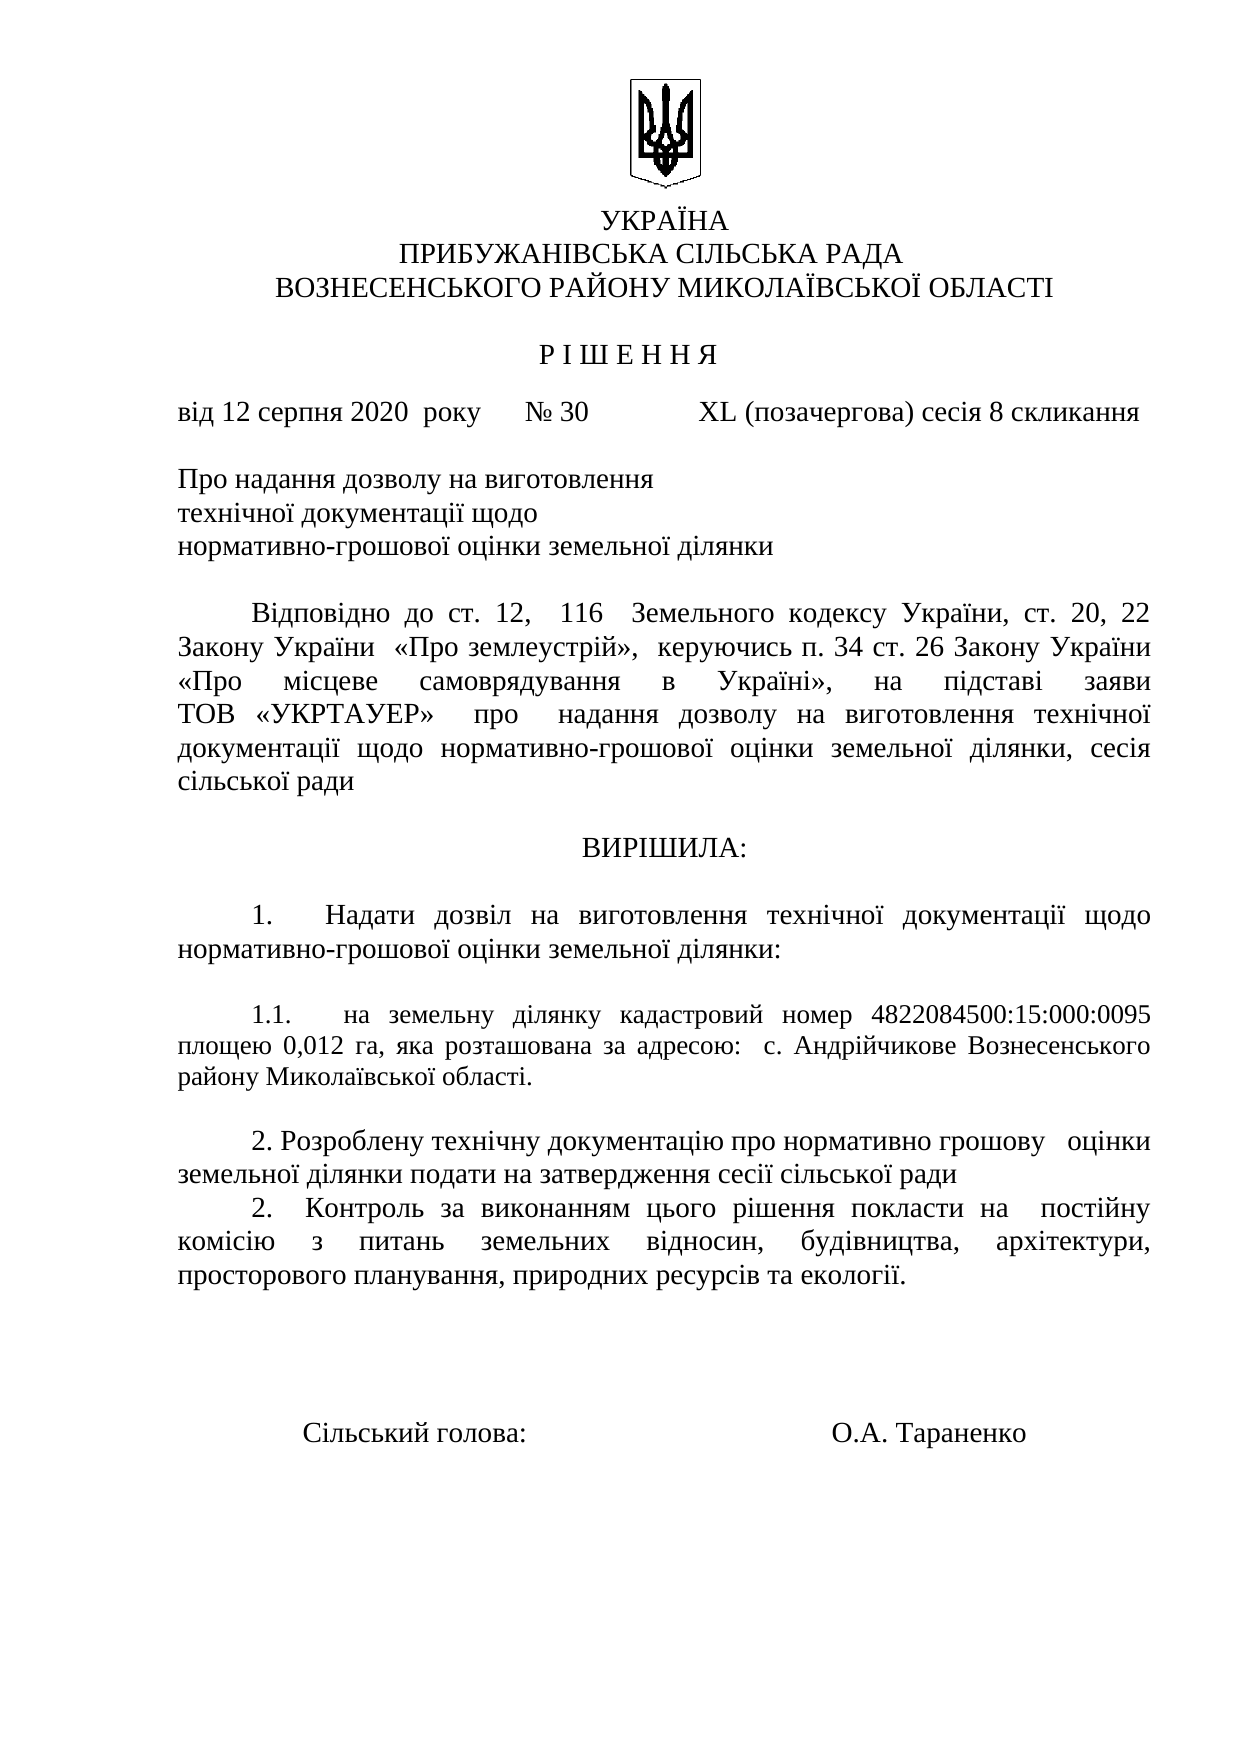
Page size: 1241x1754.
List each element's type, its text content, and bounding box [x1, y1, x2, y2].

text технічної документації щодо [177, 495, 1152, 528]
text ВИРІШИЛА: [177, 830, 1152, 864]
text Р І Ш Е Н Н Я [177, 337, 1152, 370]
list Надати дозвіл на виготовлення технічної документації щодо нормативно-грошової оцінки земельної ділянки: [177, 897, 1152, 964]
text 2. Контроль за виконанням цього рішення покласти на постійну комісію з питань земельних відносин, будівництва, архітектури, просторового планування, природних ресурсів та екології. [177, 1190, 1152, 1290]
list на земельну ділянку кадастровий номер 4822084500:15:000:0095 площею 0,012 га, яка розташована за адресою: с. Андрійчикове Вознесенського району Миколаївської області. [177, 998, 1152, 1092]
text Сільський голова: О.А. Тараненко [177, 1415, 1152, 1449]
text ПРИБУЖАНІВСЬКА СІЛЬСЬКА РАДА [325, 236, 1152, 270]
text УКРАЇНА [177, 203, 1152, 236]
text Відповідно до ст. 12, 116 Земельного кодексу України, ст. 20, 22 Закону України «Про землеустрій», керуючись п. 34 ст. 26 Закону України «Про місцеве самоврядування в Україні», на підставі заяви ТОВ «УКРТАУЕР» про надання дозволу на виготовлення технічної документації щодо нормативно-грошової оцінки земельної ділянки, сесія сільської ради [177, 596, 1152, 797]
text від 12 серпня 2020 року № 30 ХL (позачергова) сесія 8 скликання [177, 394, 1152, 428]
picture [627, 77, 703, 191]
list 2. Розроблену технічну документацію про нормативно грошову оцінки земельної ділянки подати на затвердження сесії сільської ради [177, 1123, 1152, 1190]
text Про надання дозволу на виготовлення [177, 461, 1152, 495]
text ВОЗНЕСЕНСЬКОГО РАЙОНУ МИКОЛАЇВСЬКОЇ ОБЛАСТІ [177, 270, 1152, 303]
text нормативно-грошової оцінки земельної ділянки [177, 528, 1152, 562]
